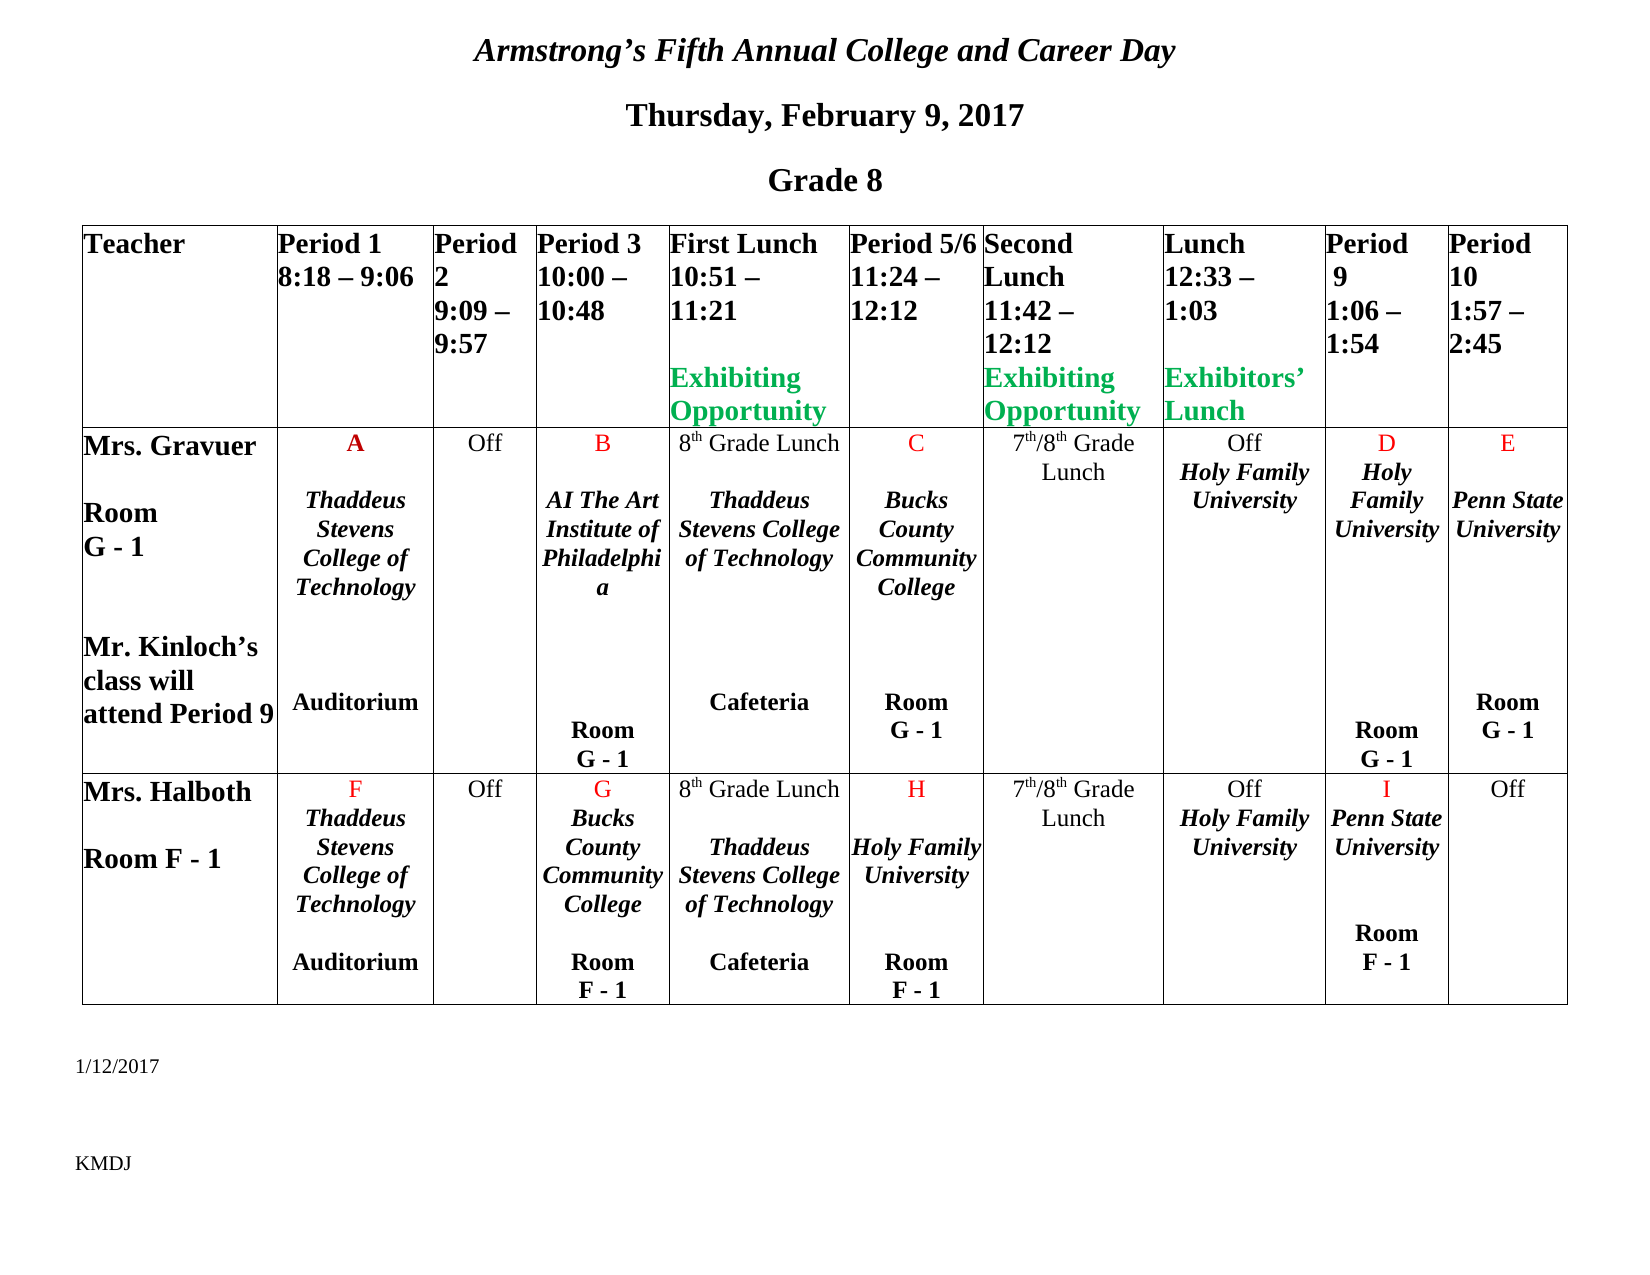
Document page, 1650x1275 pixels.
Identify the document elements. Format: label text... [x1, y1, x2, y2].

table_cell C Bucks County Community College Room G - 1 [850, 428, 983, 773]
table_cell Off [1449, 774, 1567, 1004]
table_header Period 5/6 11:24 – 12:12 [850, 226, 983, 427]
table_cell 7th/8th Grade Lunch [984, 774, 1163, 1004]
table_cell 8th Grade Lunch Thaddeus Stevens College of Technology Cafeteria [670, 774, 849, 1004]
table_cell H Holy Family University Room F - 1 [850, 774, 983, 803]
table_cell Off [434, 428, 536, 773]
table_cell Off Holy Family University [1164, 774, 1325, 1004]
table_cell G Bucks County Community College Room F - 1 [537, 774, 669, 1004]
table_cell H Holy Family University Room F - 1 [850, 832, 983, 1004]
table_cell I Penn State University Room F - 1 [1326, 774, 1448, 1004]
table_header Period 10 1:57 – 2:45 [1449, 226, 1567, 427]
table_cell E Penn State University Room G - 1 [1449, 428, 1567, 773]
table_header Teacher [83, 226, 277, 427]
text KMDJ [75, 1150, 1575, 1174]
table_cell F Thaddeus Stevens College of Technology Auditorium [278, 774, 433, 1004]
table_cell 8th Grade Lunch Thaddeus Stevens College of Technology Cafeteria [670, 428, 849, 773]
table_header Period 9 1:06 – 1:54 [1326, 226, 1448, 427]
text Grade 8 [75, 160, 1575, 198]
text 1/12/2017 [75, 1053, 1575, 1078]
table_cell B AI The Art Institute of Philadelphia Room G - 1 [537, 428, 669, 773]
table_header Period 3 10:00 – 10:48 [537, 226, 669, 427]
table_cell Off [434, 774, 536, 1004]
table_cell Off Holy Family University [1164, 428, 1325, 773]
table_cell Mrs. Gravuer Room G - 1 Mr. Kinloch’s class will attend Period 9 [83, 428, 277, 773]
table_header Lunch 12:33 – 1:03 Exhibitors’ Lunch [1164, 226, 1325, 427]
table_header Period 1 8:18 – 9:06 [278, 226, 433, 427]
table_header Second Lunch 11:42 – 12:12 Exhibiting Opportunity [984, 226, 1163, 427]
table_cell Mrs. Halboth Room F - 1 [83, 774, 277, 1004]
table_header Period 2 9:09 – 9:57 [434, 226, 536, 427]
table_header First Lunch 10:51 – 11:21 Exhibiting Opportunity [670, 226, 849, 427]
table_cell 7th/8th Grade Lunch [984, 428, 1163, 773]
table_cell A Thaddeus Stevens College of Technology Auditorium [278, 428, 433, 773]
text Armstrong’s Fifth Annual College and Career Day [75, 30, 1575, 68]
table_cell D Holy Family University Room G - 1 [1326, 428, 1448, 773]
text Thursday, February 9, 2017 [75, 95, 1575, 133]
